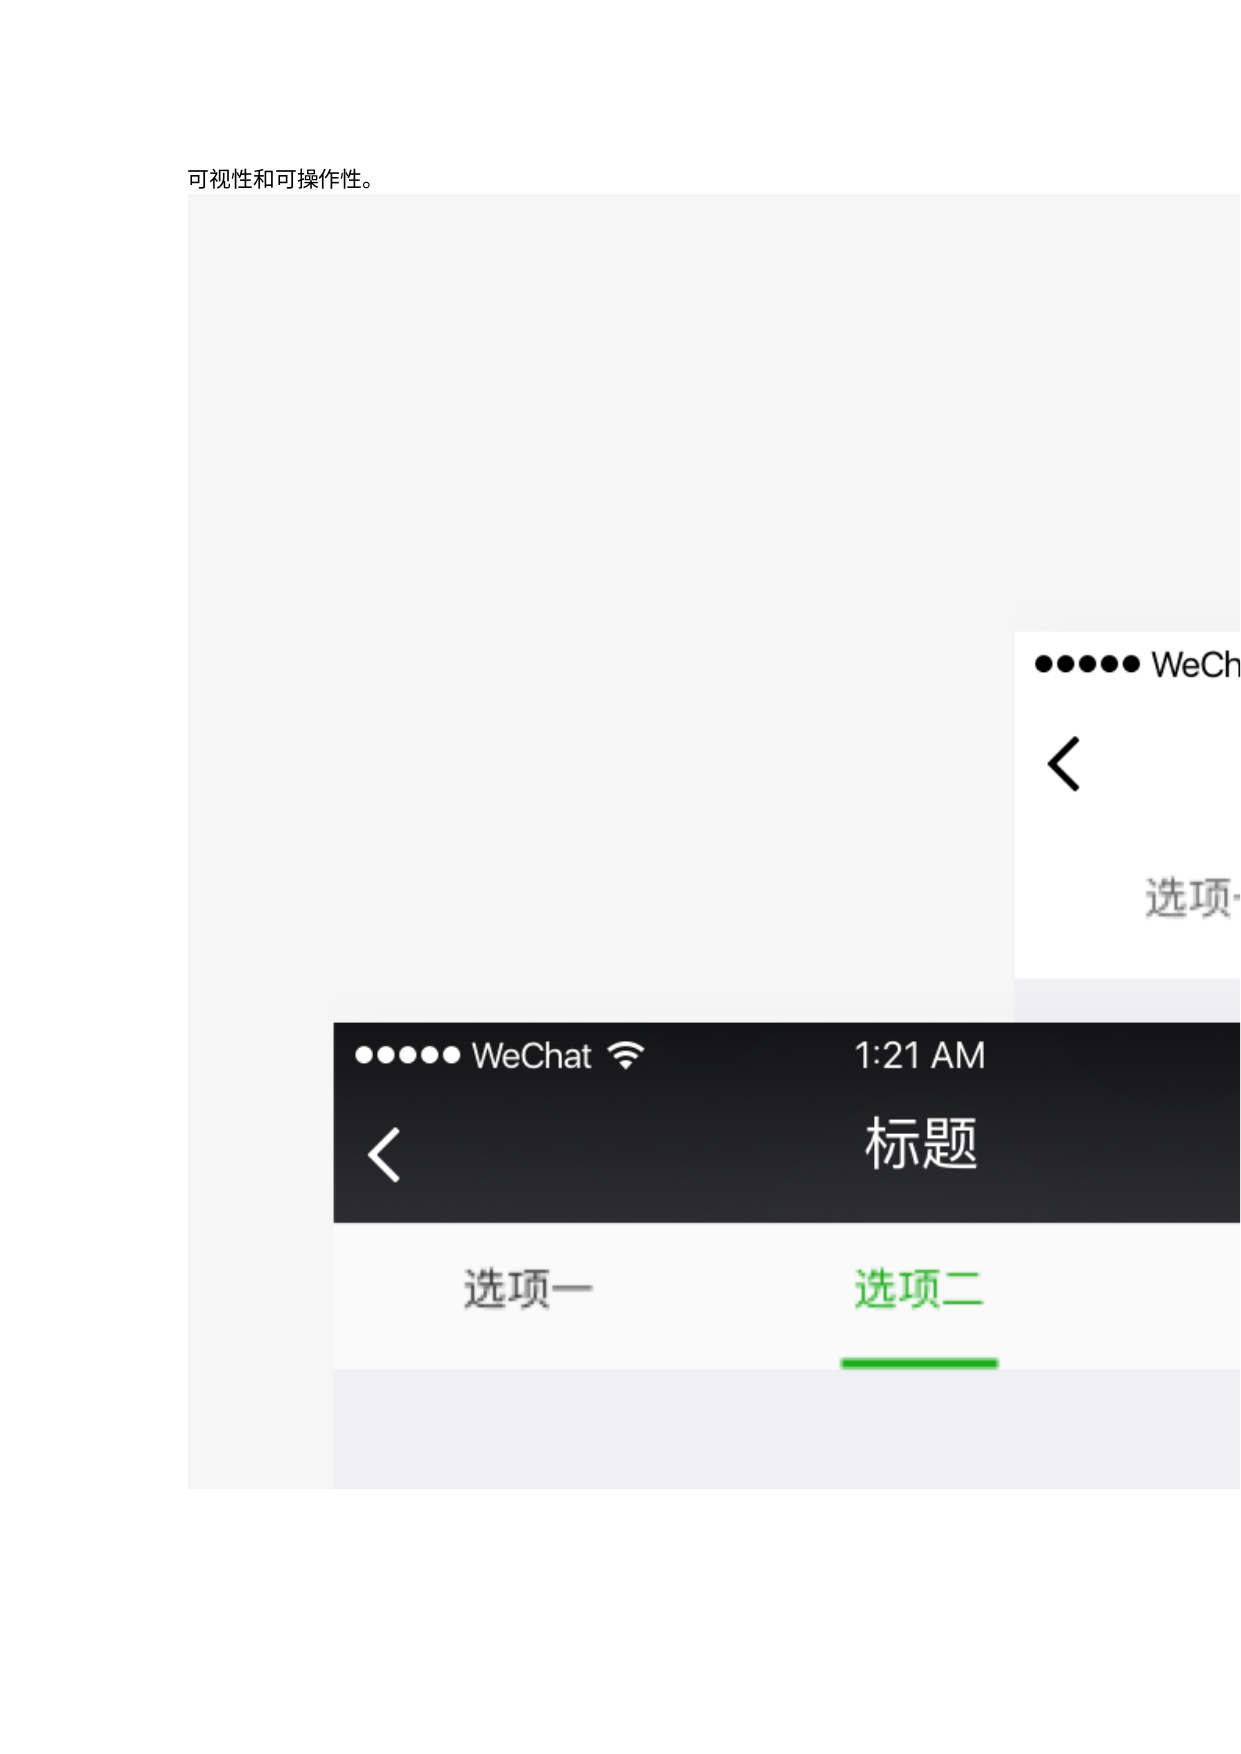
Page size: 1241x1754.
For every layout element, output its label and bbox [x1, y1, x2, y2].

text [187, 162, 1053, 194]
picture [187, 194, 1241, 1489]
